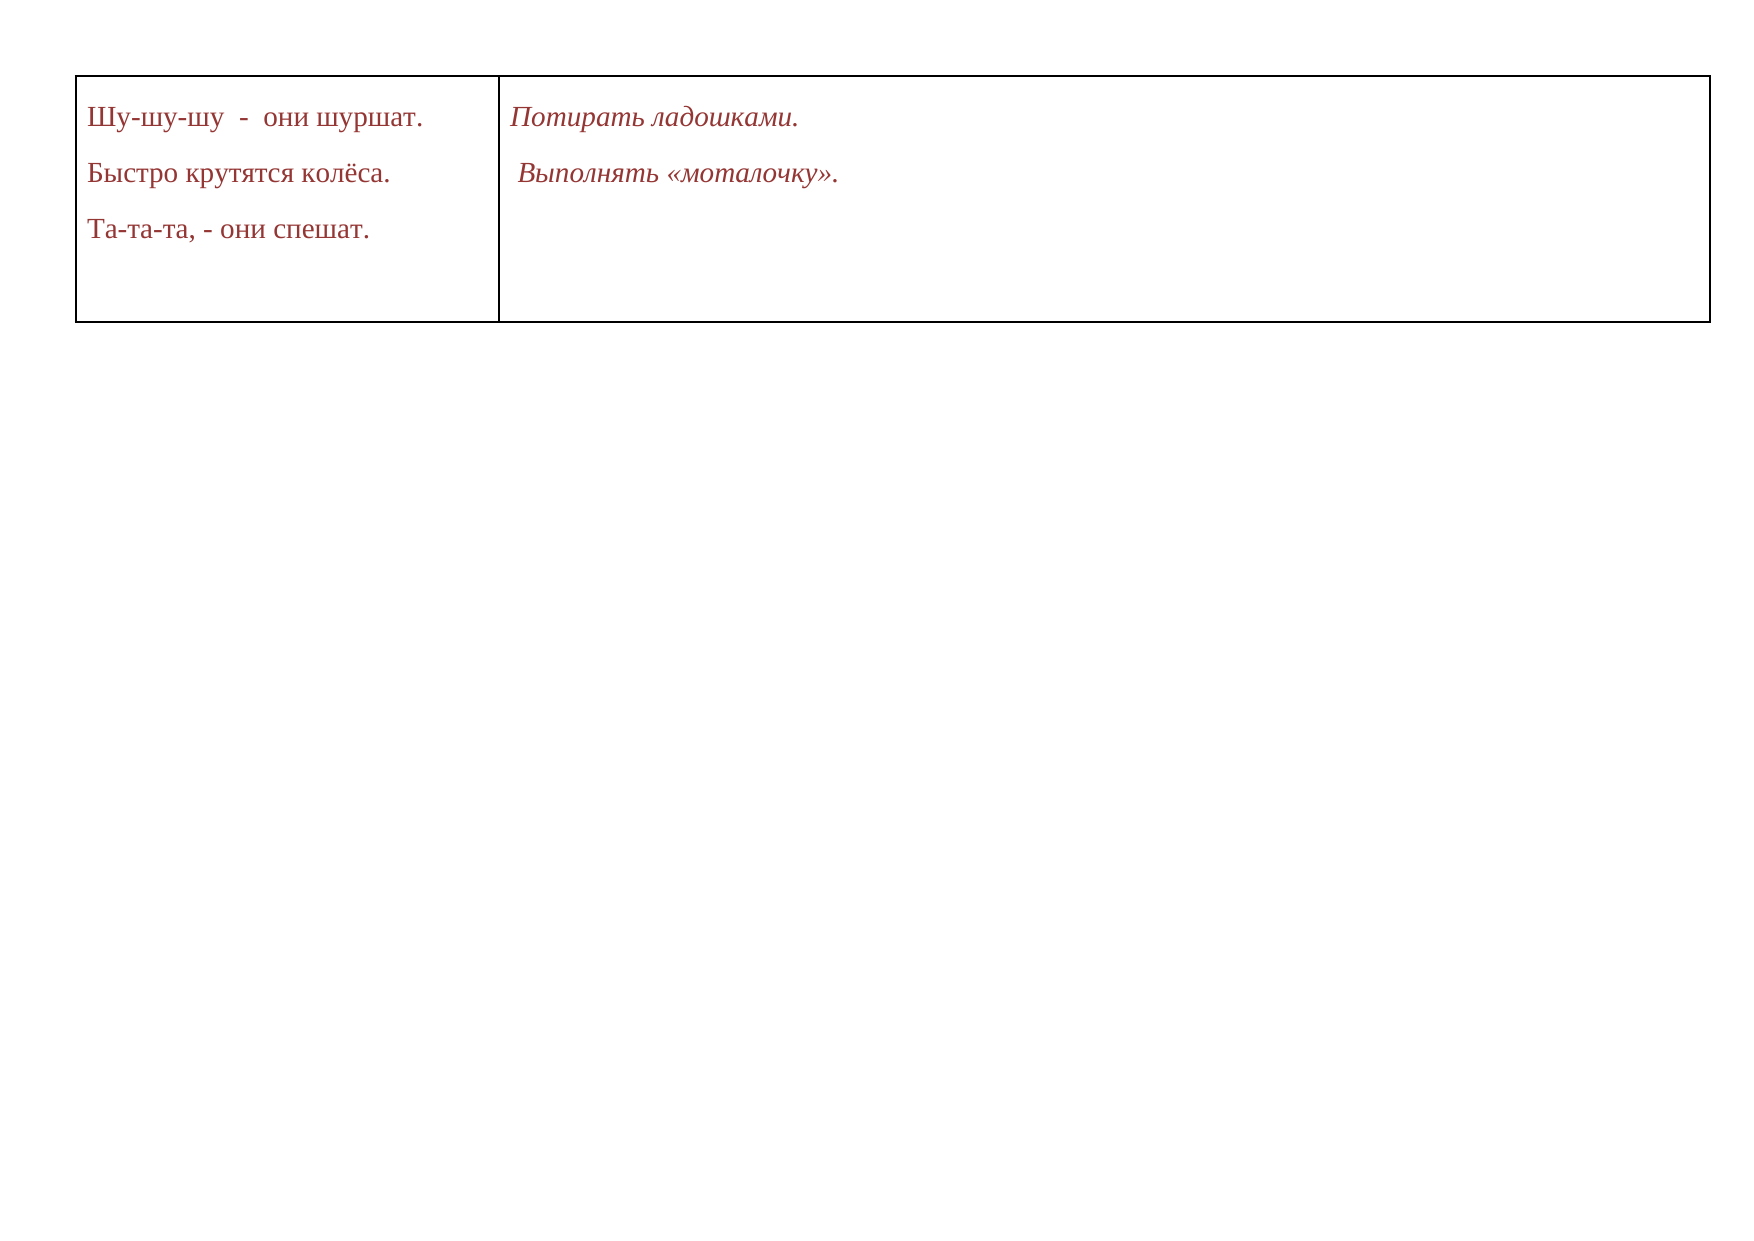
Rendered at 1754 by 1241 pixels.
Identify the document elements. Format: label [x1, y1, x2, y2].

table_cell [77, 77, 498, 321]
table_cell [500, 77, 1709, 321]
